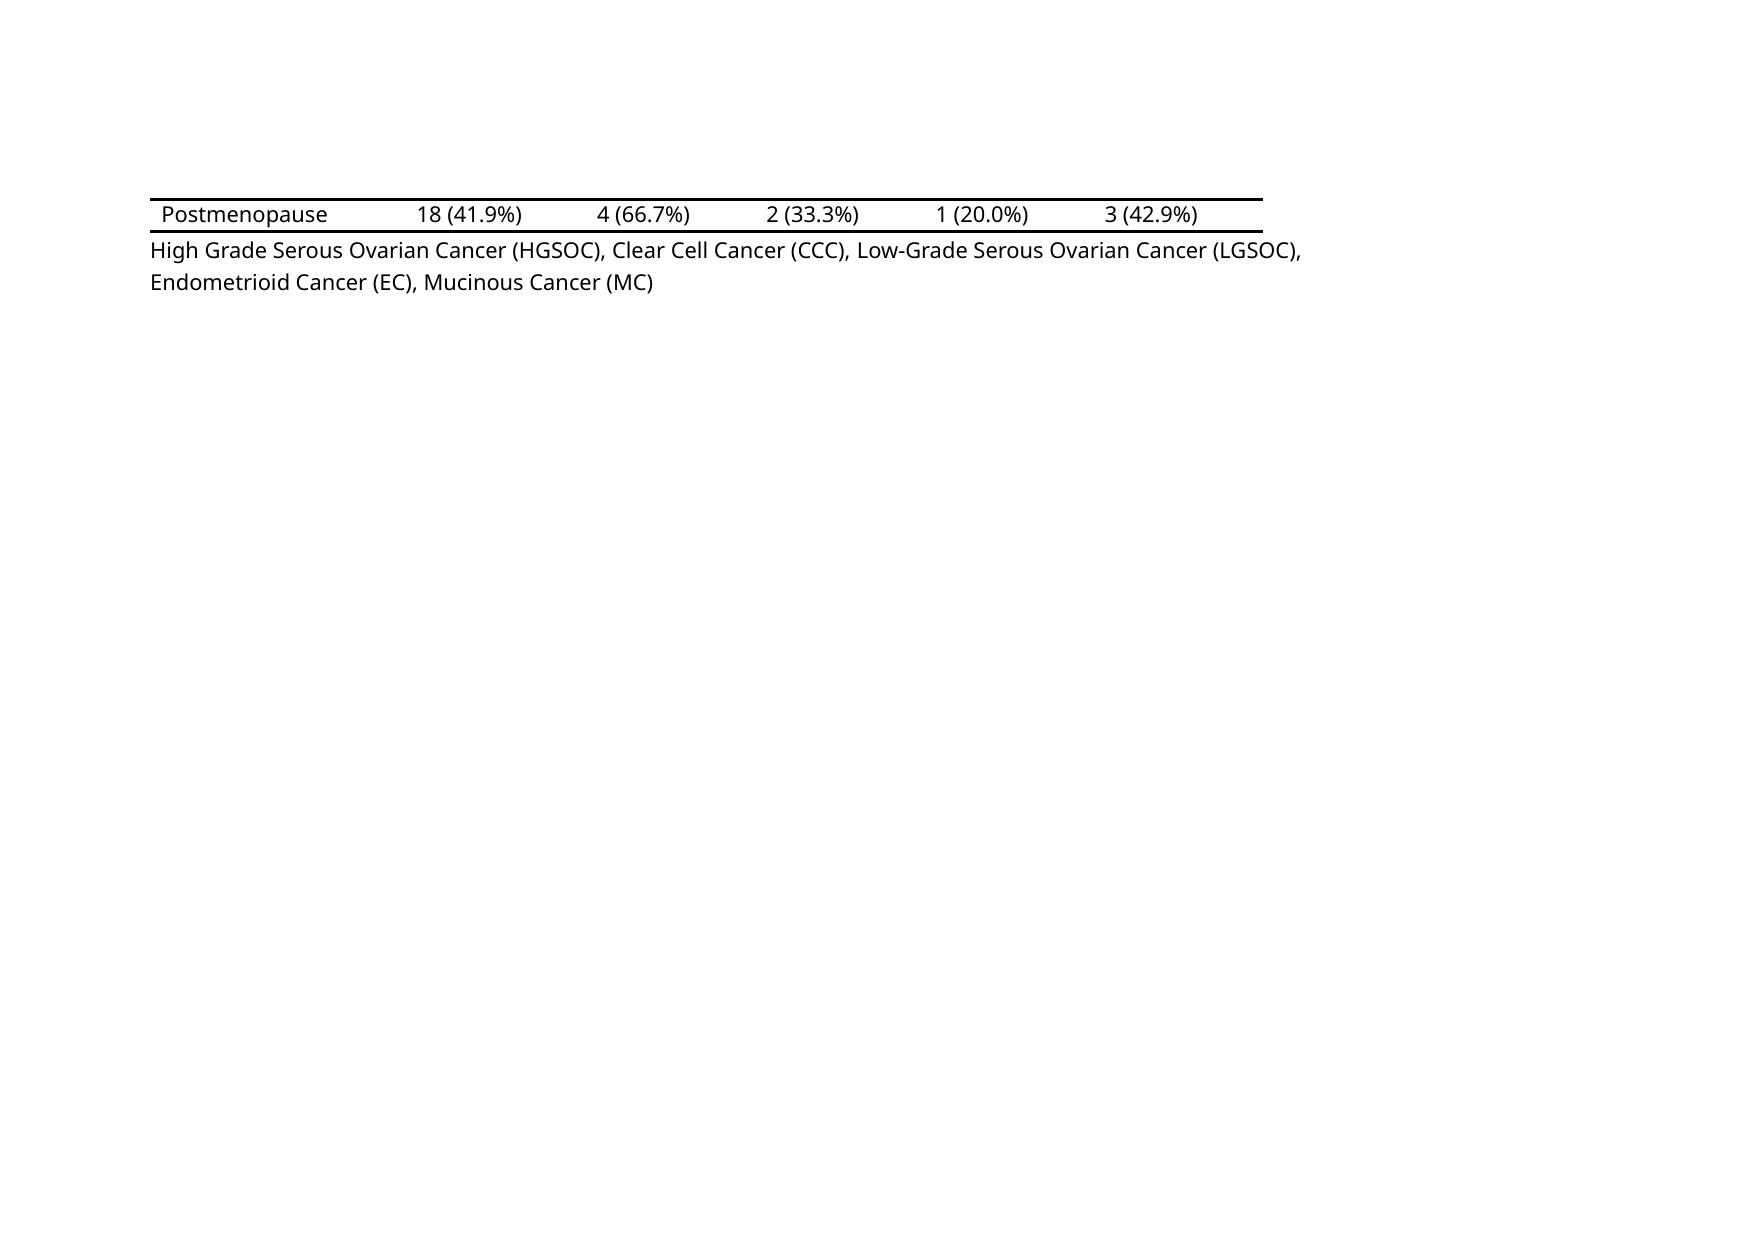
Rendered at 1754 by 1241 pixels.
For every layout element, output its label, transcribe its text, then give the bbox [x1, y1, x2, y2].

table_cell 1 (20.0%) [924, 201, 1093, 230]
text Endometrioid Cancer (EC), Mucinous Cancer (MC) [150, 266, 1604, 298]
table_cell 18 (41.9%) [405, 201, 586, 230]
table_cell 2 (33.3%) [755, 201, 924, 230]
table_cell Postmenopause [150, 201, 405, 230]
table_cell 4 (66.7%) [586, 201, 755, 230]
table_cell 3 (42.9%) [1093, 201, 1263, 230]
text High Grade Serous Ovarian Cancer (HGSOC), Clear Cell Cancer (CCC), Low-Grade Serous Ovarian Cancer (LGSOC), [150, 233, 1604, 266]
